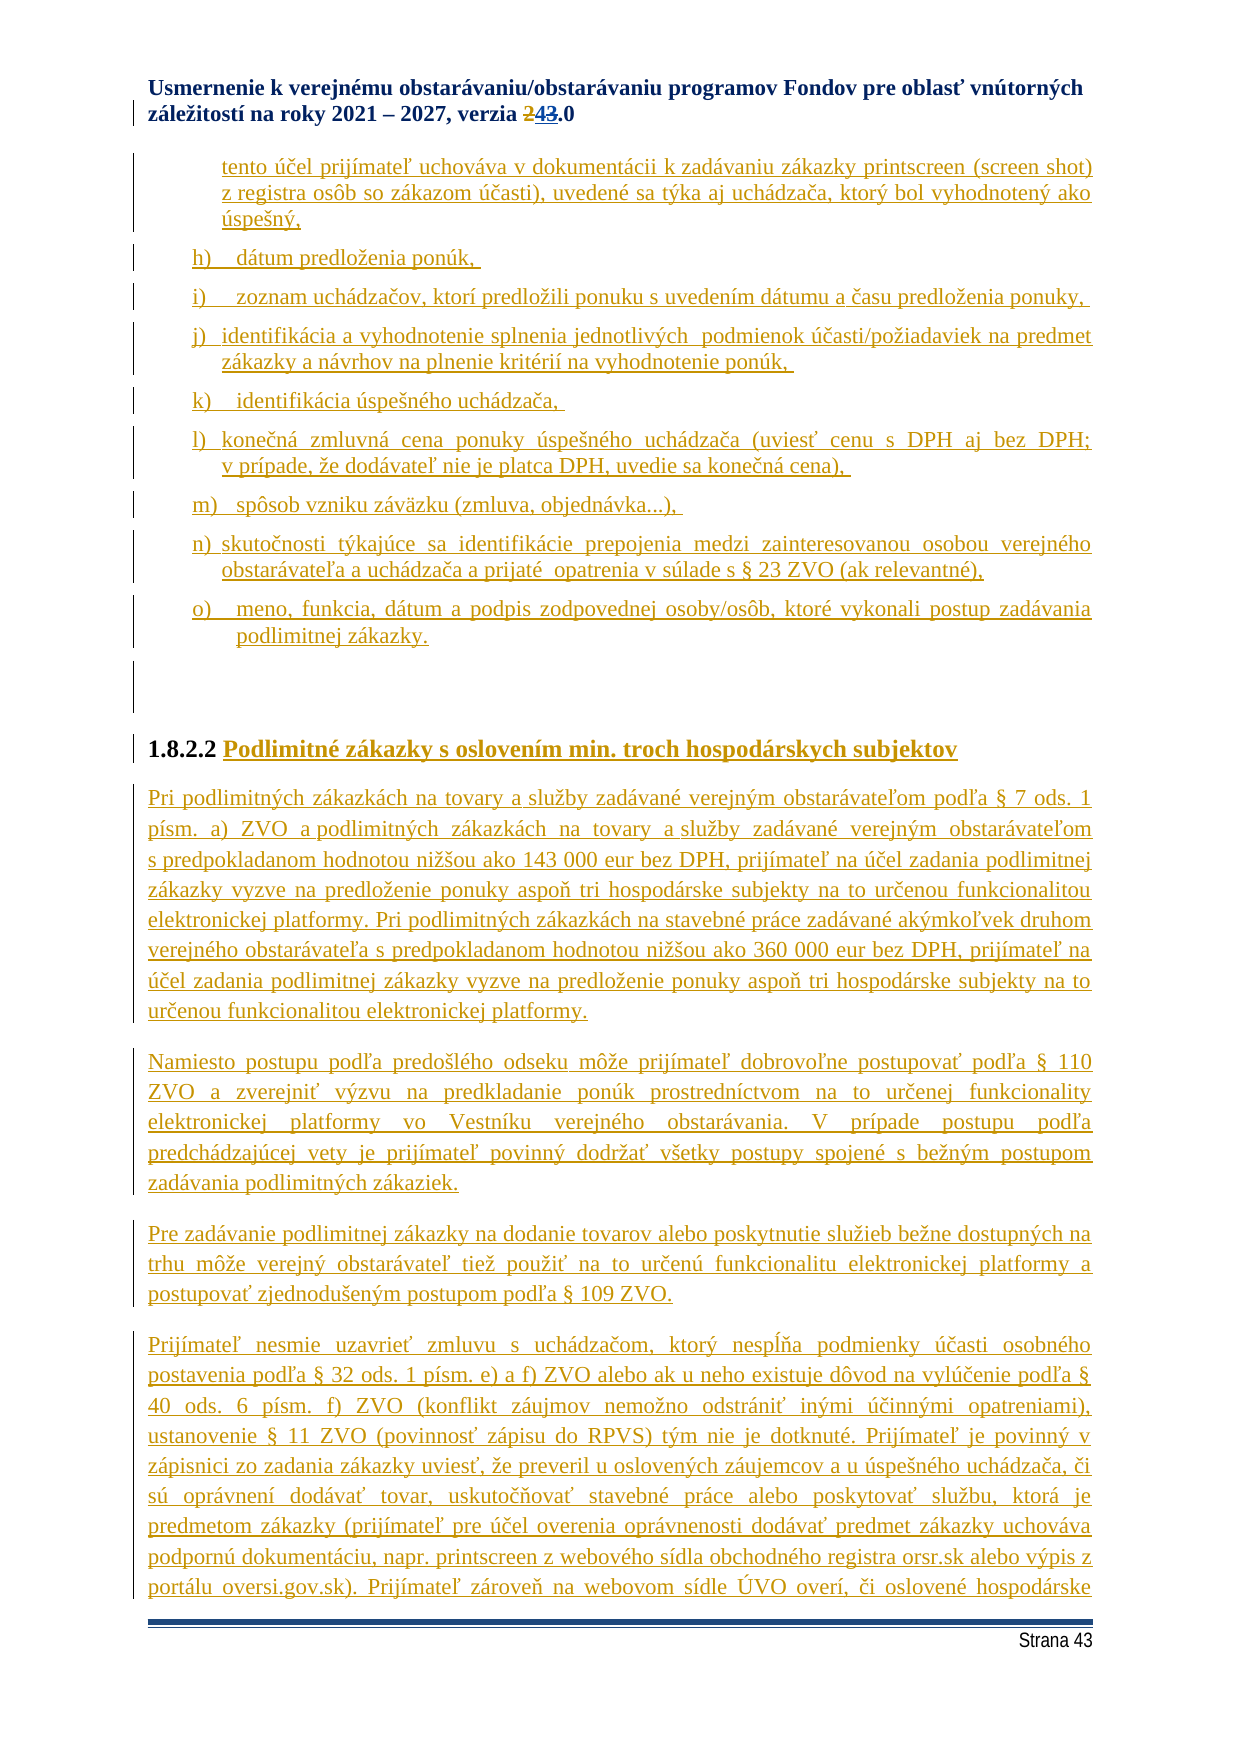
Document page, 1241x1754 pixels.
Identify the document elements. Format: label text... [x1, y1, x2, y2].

list 1.8.2.2 [148, 734, 1093, 763]
